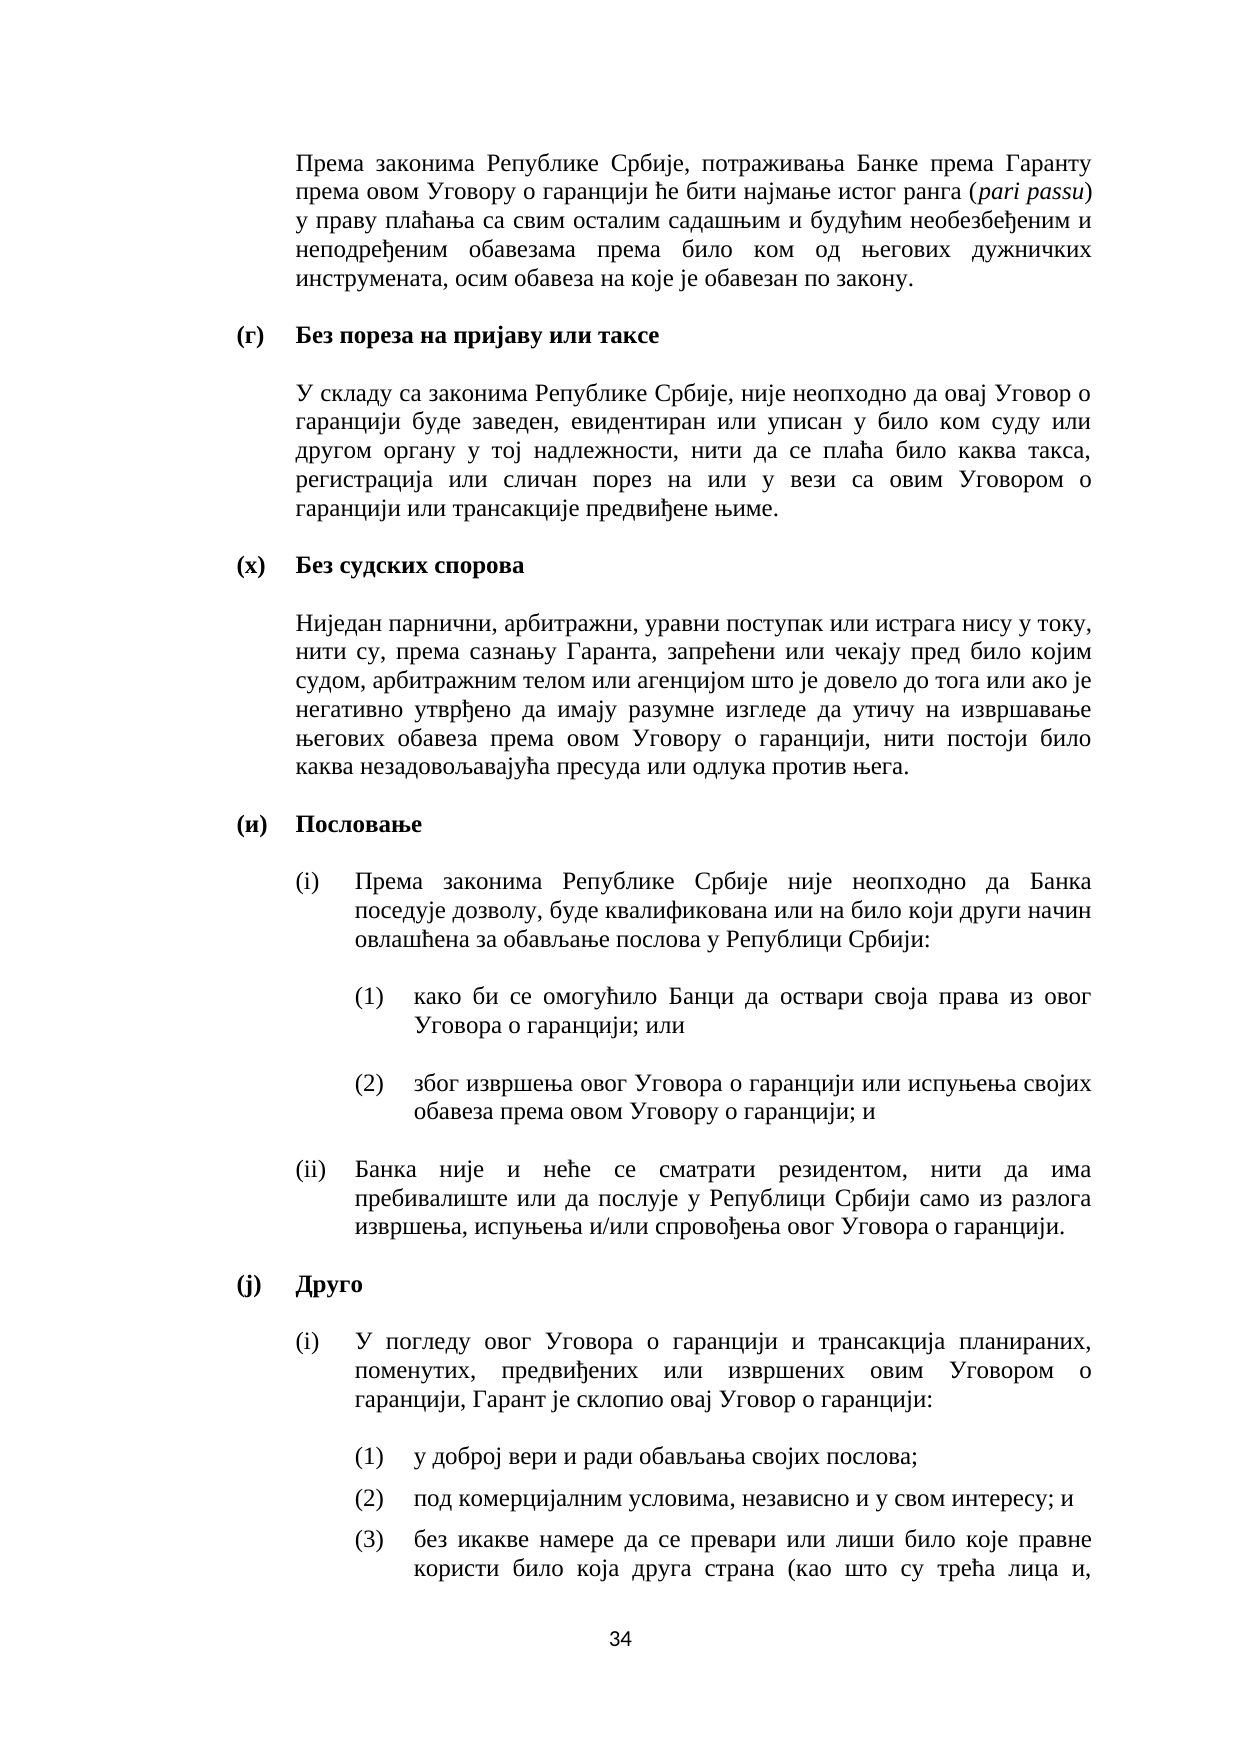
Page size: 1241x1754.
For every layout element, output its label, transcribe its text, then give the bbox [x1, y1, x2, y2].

text (2) због извршења овог Уговора о гаранцији или испуњења својих обавеза према овом Уговору о гаранцији; и [354, 1068, 1092, 1125]
text Према законима Републике Србије, потраживања Банке према Гаранту према овом Уговору о гаранцији ће бити најмање истог ранга (pari passu) у праву плаћања са свим осталим садашњим и будућим необезбеђеним и неподређеним обавезама према било ком од његових дужничких инструмената, осим обавеза на које је обавезан по закону. [236, 148, 1092, 291]
text (i) Према законима Републике Србије није неопходно да Банка поседује дозволу, буде квалификована или на било који други начин овлашћена за обављање послова у Републици Србији: [295, 866, 1092, 953]
text (х) Без судских спорова [236, 550, 1092, 579]
text (1) у доброј вери и ради обављања својих послова; [354, 1441, 1092, 1470]
text (г) Без пореза на пријаву или таксе [236, 320, 1092, 349]
text (и) Пословање [236, 809, 1092, 838]
text (i) У погледу овог Уговора о гаранцији и трансакција планираних, поменутих, предвиђених или извршених овим Уговором о гаранцији, Гарант је склопио овај Уговор о гаранцији: [295, 1326, 1092, 1413]
text У складу са законима Републике Србије, није неопходно да овај Уговор о гаранцији буде заведен, евидентиран или уписан у било ком суду или другом органу у тој надлежности, нити да се плаћа било каква такса, регистрација или сличан порез на или у вези са овим Уговором о гаранцији или трансакције предвиђене њиме. [236, 378, 1092, 521]
text (1) како би се омогућило Банци да оствари своја права из овог Уговора о гаранцији; или [354, 981, 1092, 1039]
text Ниједан парнични, арбитражни, уравни поступак или истрага нису у току, нити су, према сазнању Гаранта, запрећени или чекају пред било којим судом, арбитражним телом или агенцијом што је довело до тога или ако је негативно утврђено да имају разумне изгледе да утичу на извршавање његових обавеза према овом Уговору о гаранцији, нити постоји било каква незадовољавајућа пресуда или одлука против њега. [236, 608, 1092, 780]
text (ii) Банка није и неће се сматрати резидентом, нити да има пребивалиште или да послује у Републици Србији само из разлога извршења, испуњења и/или спровођења овог Уговора о гаранцији. [295, 1154, 1092, 1240]
text (ј) Друго [236, 1269, 1092, 1298]
text (2) под комерцијалним условима, независно и у свом интересу; и [354, 1483, 1092, 1511]
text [354, 1524, 1092, 1581]
